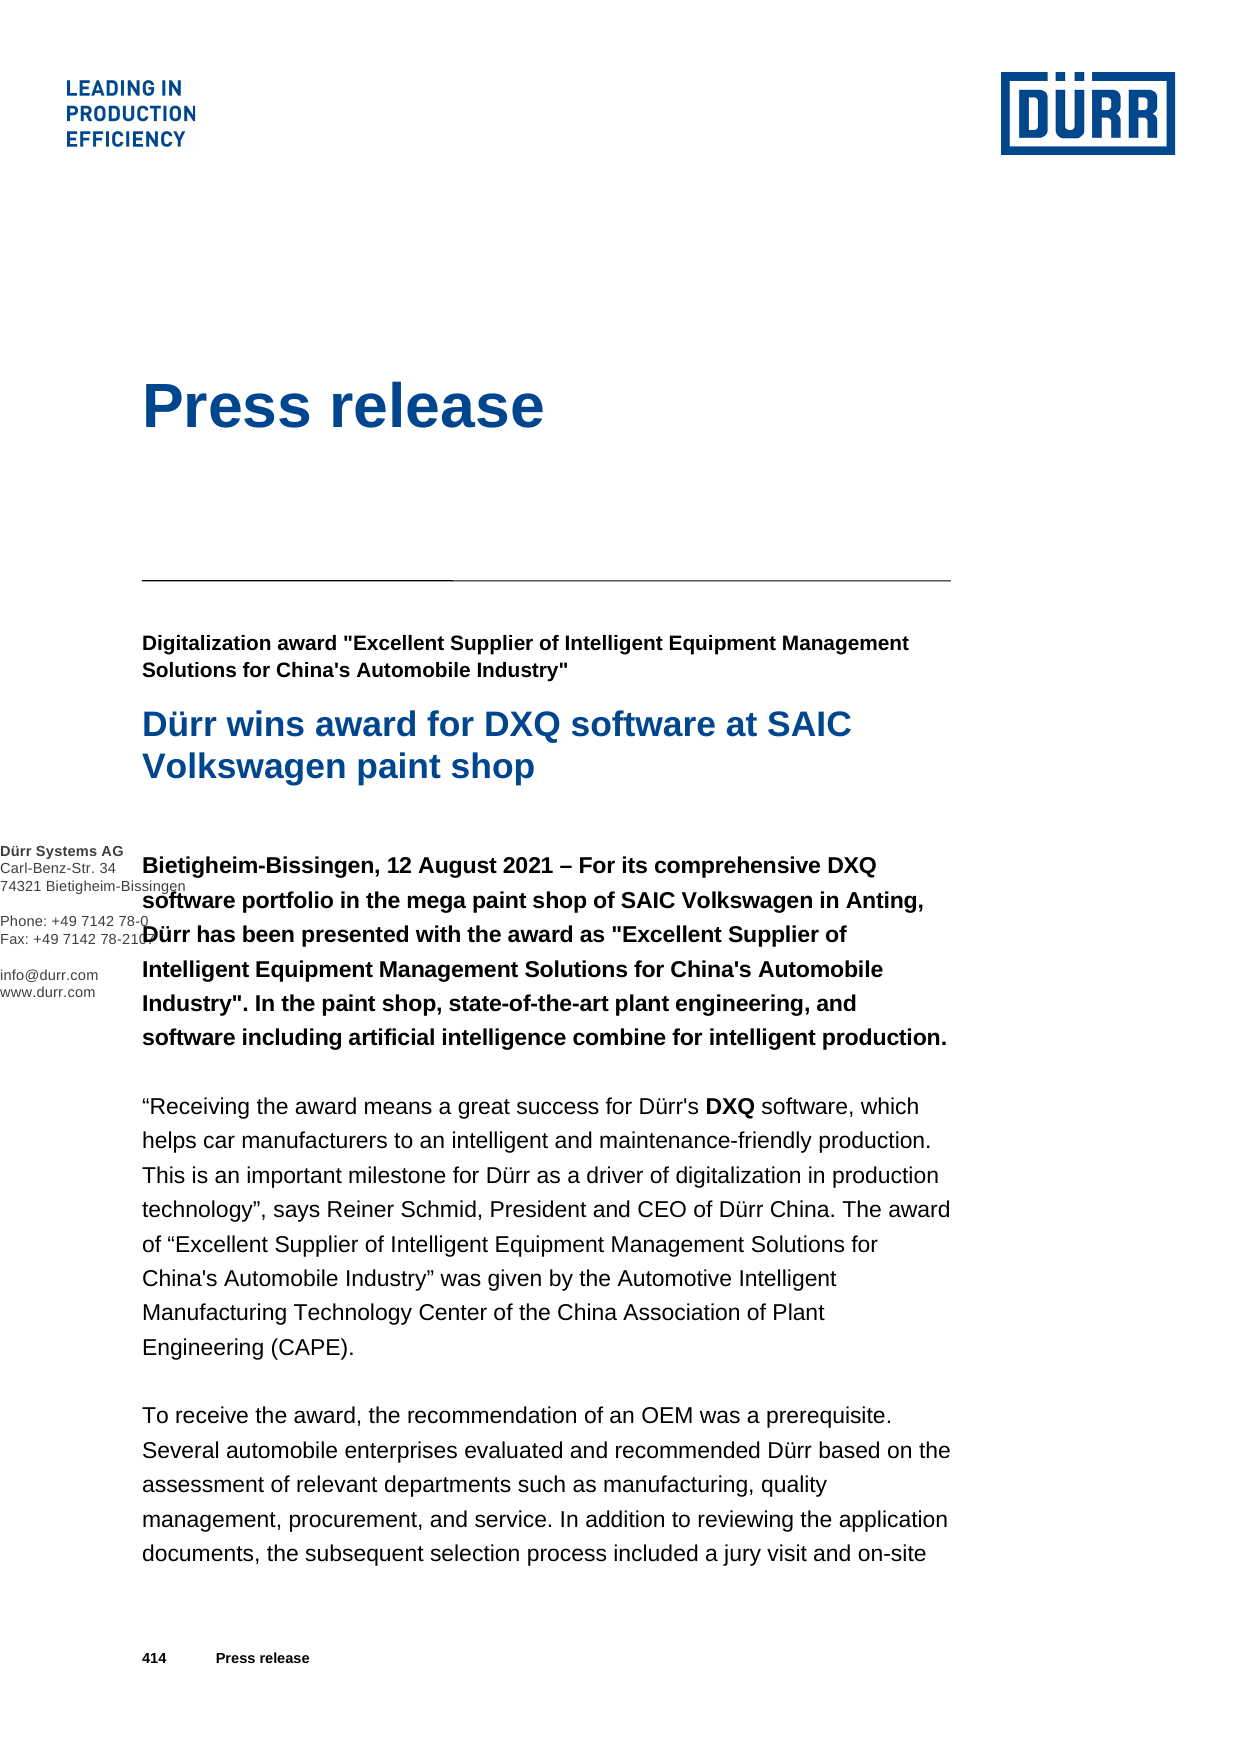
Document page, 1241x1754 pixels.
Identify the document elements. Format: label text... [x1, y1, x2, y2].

text Bietigheim-Bissingen, 12 August 2021 – For its comprehensive DXQ software portfolio in the mega paint shop of SAIC Volkswagen in Anting, Dürr has been presented with the award as "Excellent Supplier of Intelligent Equipment Management Solutions for China's Automobile Industry". In the paint shop, state-of-the-art plant engineering, and software including artificial intelligence combine for intelligent production. [142, 844, 951, 1051]
text Dürr wins award for DXQ software at SAIC Volkswagen paint shop [142, 703, 951, 786]
text “Receiving the award means a great success for Dürr's DXQ software, which helps car manufacturers to an intelligent and maintenance-friendly production. This is an important milestone for Dürr as a driver of digitalization in production technology”, says Reiner Schmid, President and CEO of Dürr China. The award of “Excellent Supplier of Intelligent Equipment Management Solutions for China's Automobile Industry” was given by the Automotive Intelligent Manufacturing Technology Center of the China Association of Plant Engineering (CAPE). [142, 1085, 951, 1360]
text Press release [142, 366, 951, 441]
picture [67, 80, 196, 147]
text Digitalization award "Excellent Supplier of Intelligent Equipment Management Solutions for China's Automobile Industry" [142, 628, 951, 682]
picture [1001, 72, 1175, 155]
